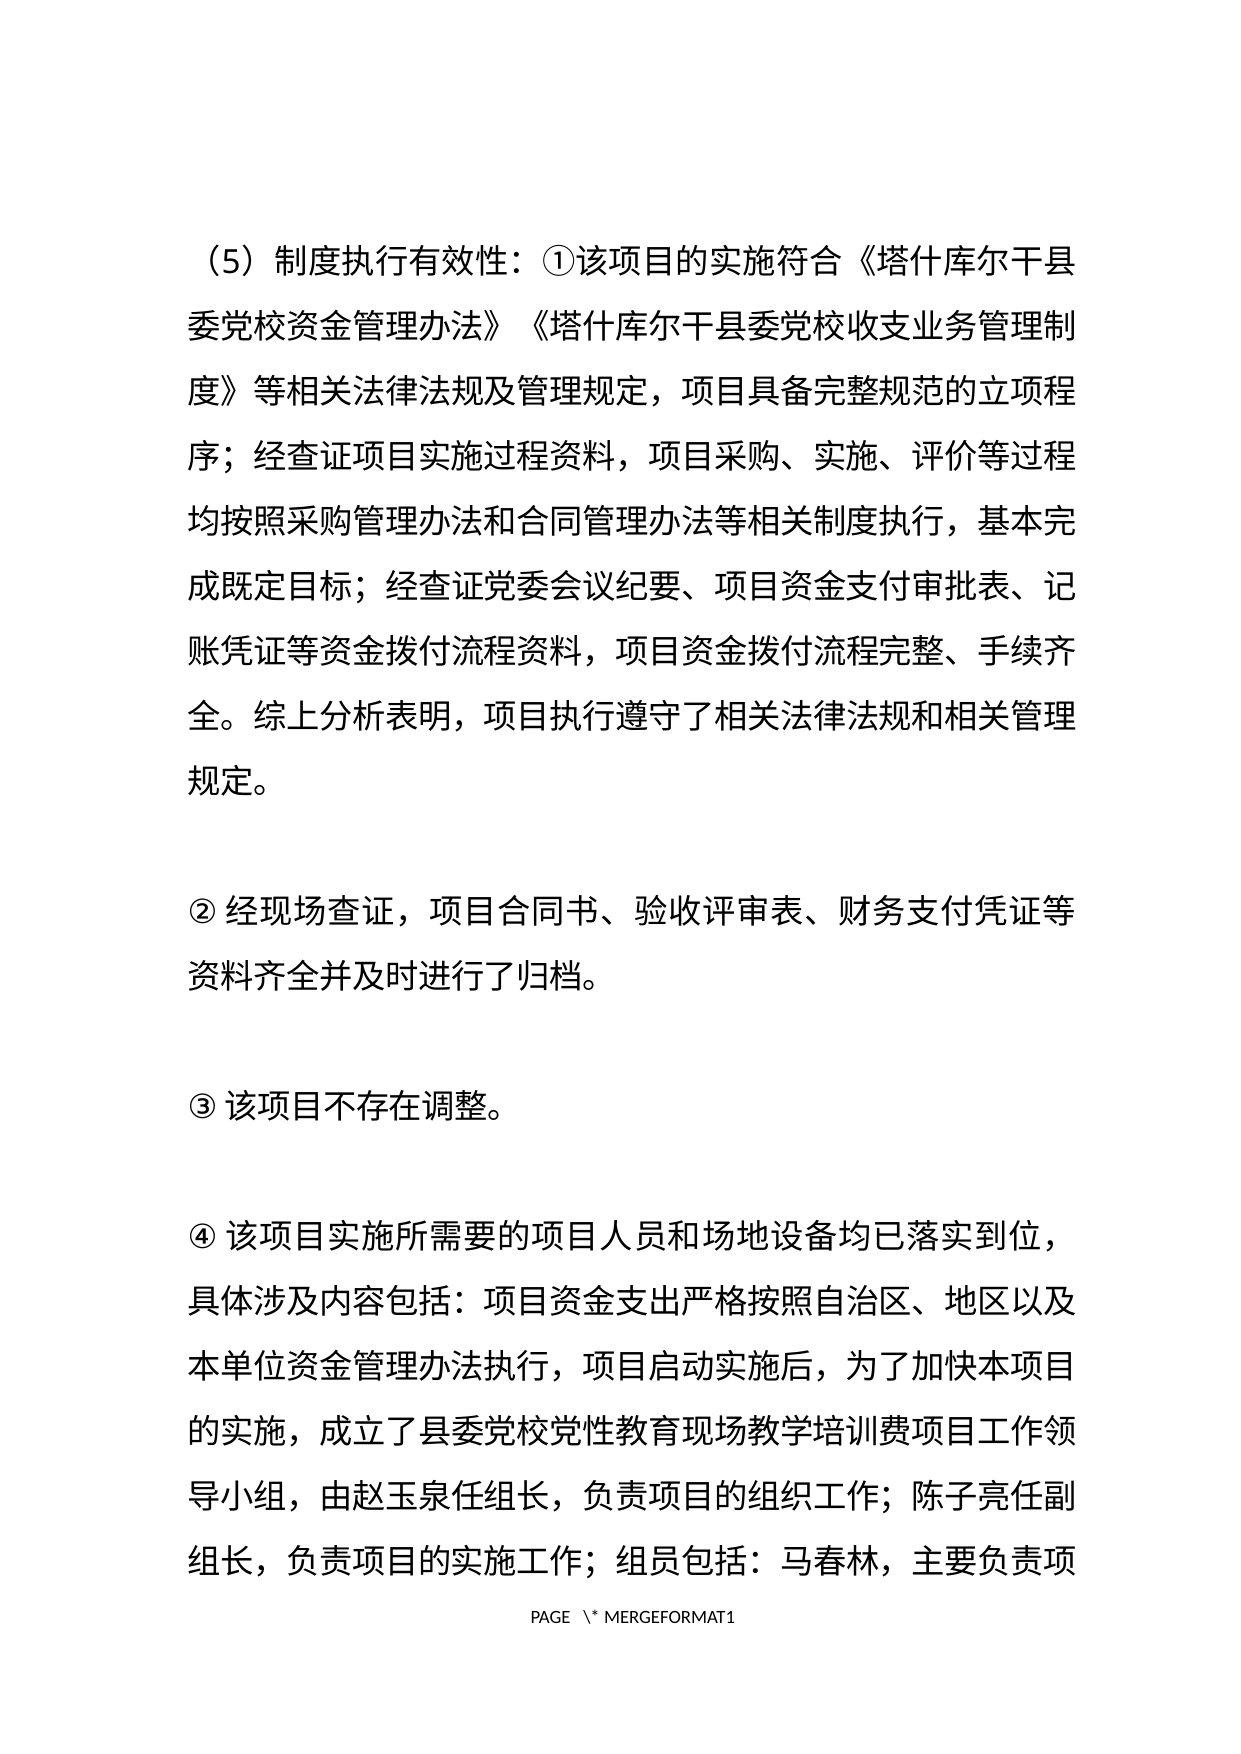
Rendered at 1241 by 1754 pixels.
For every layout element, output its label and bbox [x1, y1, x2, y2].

text [187, 162, 1078, 1592]
